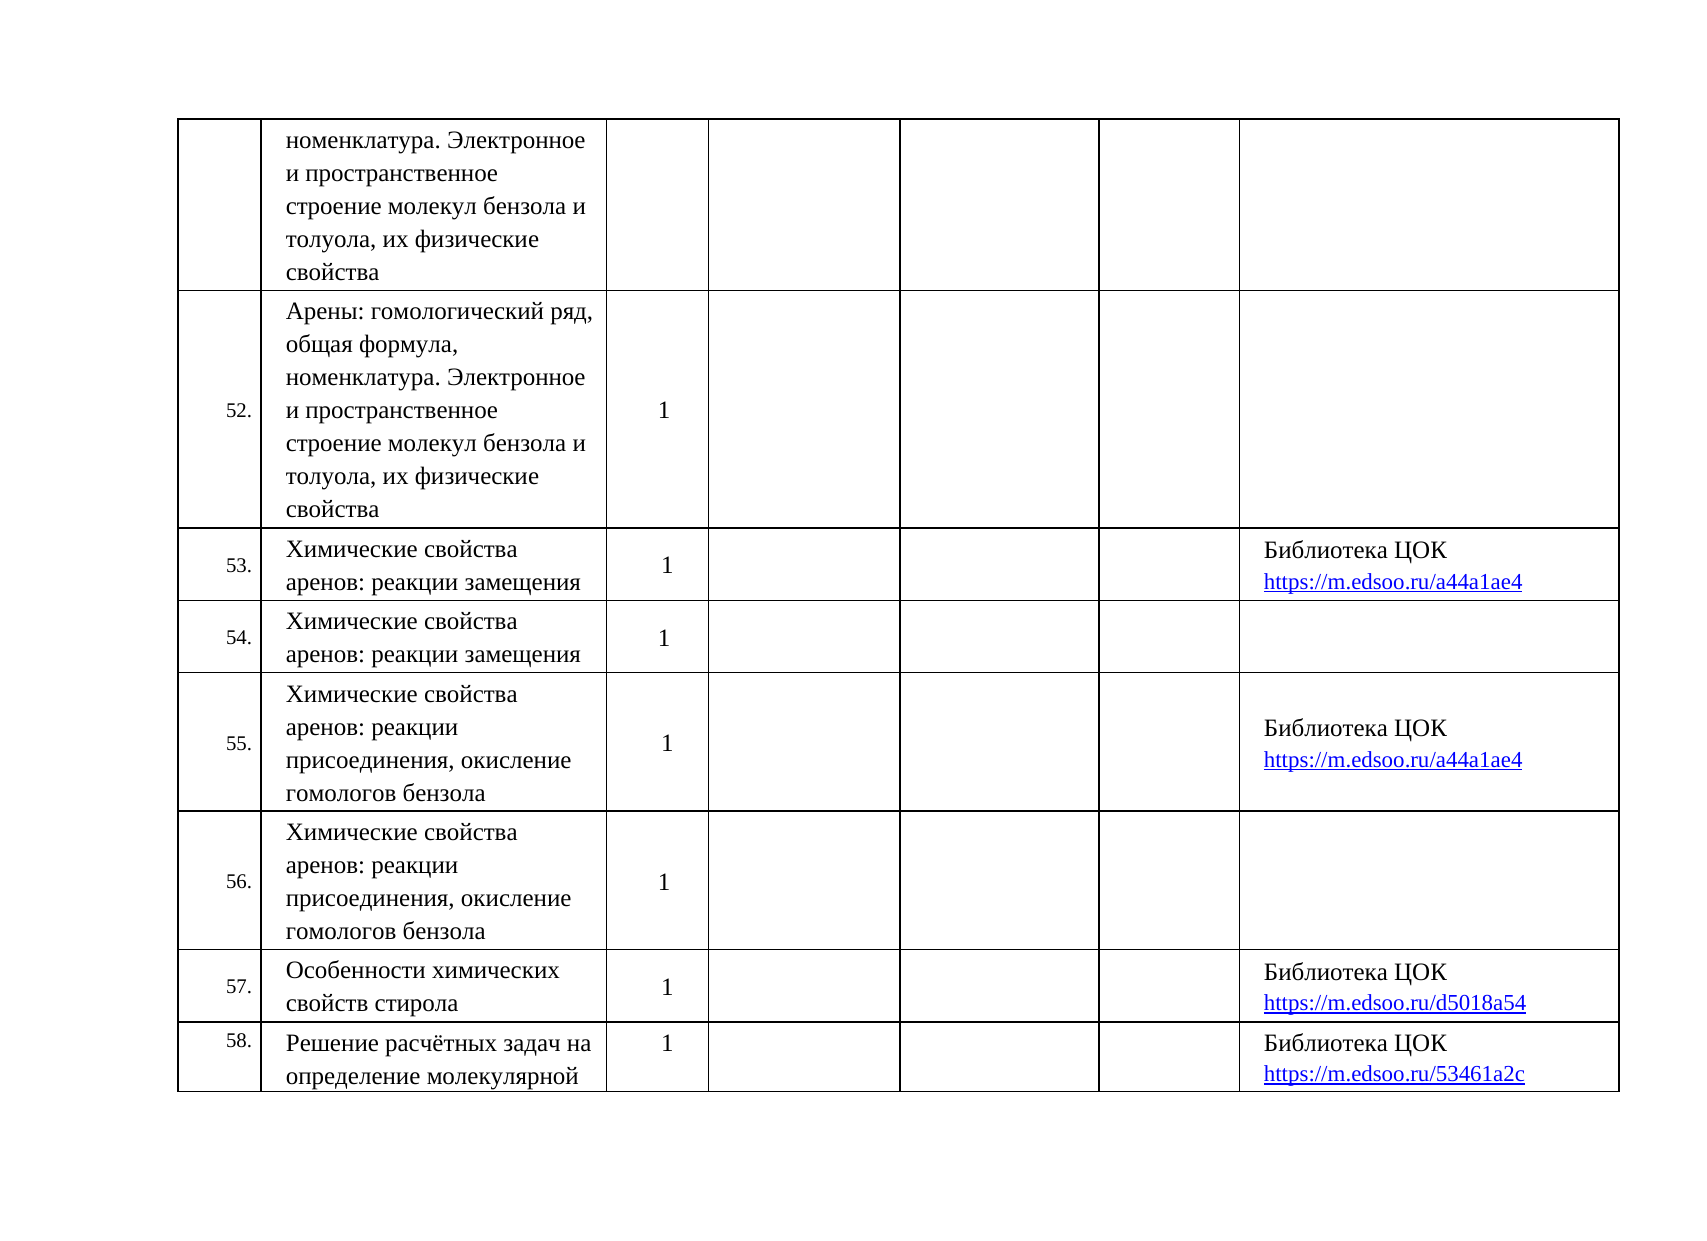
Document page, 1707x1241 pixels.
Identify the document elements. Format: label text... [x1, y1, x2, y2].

table_cell Библиотека ЦОК https://m.edsoo.ru/a44a1ae4 [1240, 673, 1618, 810]
table_cell [709, 601, 899, 672]
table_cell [262, 1023, 606, 1091]
table_cell [709, 1023, 899, 1091]
table_cell [709, 120, 899, 289]
table_cell 1 [607, 673, 708, 810]
table_cell 1 [607, 950, 708, 1021]
table_cell [709, 529, 899, 599]
table_cell Химические свойства аренов: реакции замещения [262, 529, 606, 599]
table_cell 1 [607, 529, 708, 599]
table_cell [179, 950, 260, 1021]
table_cell Химические свойства аренов: реакции присоединения, окисление гомологов бензола [262, 812, 606, 949]
table_cell Химические свойства аренов: реакции замещения [262, 601, 606, 672]
table_cell [901, 673, 1098, 810]
table_cell 1 [607, 120, 708, 289]
table_cell [1100, 950, 1239, 1021]
table_cell [1100, 1023, 1239, 1091]
table_cell [1100, 673, 1239, 810]
table_cell [179, 529, 260, 599]
table_cell [709, 673, 899, 810]
table_cell [901, 812, 1098, 949]
table_cell [901, 529, 1098, 599]
table_cell Особенности химических свойств стирола [262, 950, 606, 1021]
table_cell [709, 812, 899, 949]
table_cell [901, 1023, 1098, 1091]
table_cell 1 [607, 812, 708, 949]
table_cell [709, 950, 899, 1021]
table_cell [179, 673, 260, 810]
table_cell [709, 291, 899, 527]
table_cell [179, 291, 260, 527]
table_cell [179, 812, 260, 949]
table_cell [1240, 120, 1618, 289]
table_cell 1 [607, 291, 708, 527]
table_cell [1100, 812, 1239, 949]
table_cell [1240, 812, 1618, 949]
table_cell [179, 1023, 260, 1091]
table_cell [262, 120, 606, 289]
table_cell [1100, 120, 1239, 289]
table_cell [1240, 291, 1618, 527]
table_cell [1240, 601, 1618, 672]
table_cell [901, 950, 1098, 1021]
table_cell [901, 291, 1098, 527]
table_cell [1240, 1023, 1618, 1091]
table_cell 1 [607, 1023, 708, 1091]
table_cell [901, 120, 1098, 289]
table_cell [1100, 601, 1239, 672]
table_cell Арены: гомологический ряд, общая формула, номенклатура. Электронное и пространственное строение молекул бензола и толуола, их физические свойства [262, 291, 606, 527]
table_cell [179, 601, 260, 672]
table_cell [1100, 291, 1239, 527]
table_cell [179, 120, 260, 289]
table_cell [1100, 529, 1239, 599]
table_cell [901, 601, 1098, 672]
table_cell Библиотека ЦОК https://m.edsoo.ru/a44a1ae4 [1240, 529, 1618, 599]
table_cell 1 [607, 601, 708, 672]
table_cell Химические свойства аренов: реакции присоединения, окисление гомологов бензола [262, 673, 606, 810]
table_cell Библиотека ЦОК https://m.edsoo.ru/d5018a54 [1240, 950, 1618, 1021]
